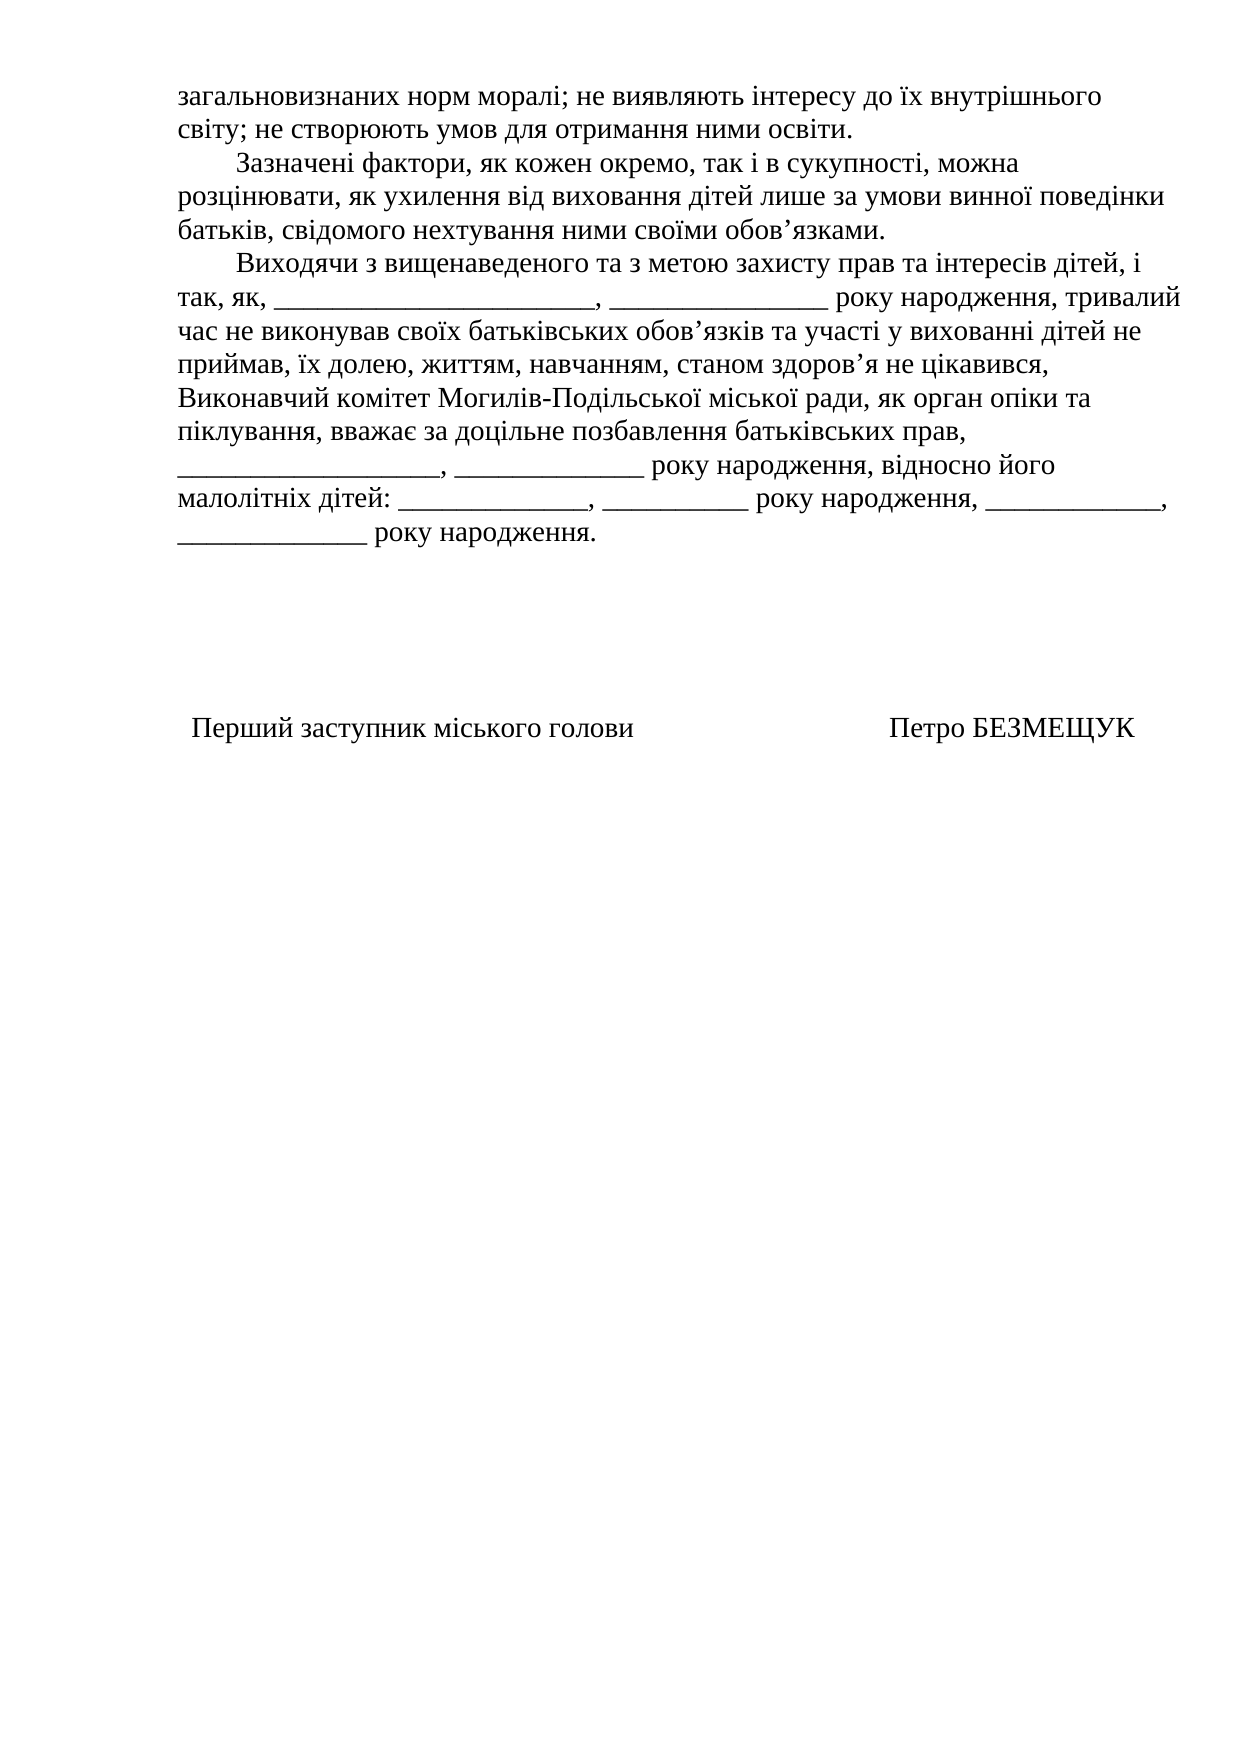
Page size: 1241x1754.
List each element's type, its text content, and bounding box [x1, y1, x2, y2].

text Виходячи з вищенаведеного та з метою захисту прав та інтересів дітей, і так, як, ______________________, _______________ року народження, тривалий час не виконував своїх батьківських обов’язків та участі у вихованні дітей не приймав, їх долею, життям, навчанням, станом здоров’я не цікавився, Виконавчий комітет Могилів-Подільської міської ради, як орган опіки та піклування, вважає за доцільне позбавлення батьківських прав, __________________, _____________ року народження, відносно його малолітніх дітей: _____________, __________ року народження, ____________, _____________ року народження. [177, 246, 1181, 547]
text Перший заступник міського голови Петро БЕЗМЕЩУК [118, 710, 1181, 743]
text загальновизнаних норм моралі; не виявляють інтересу до їх внутрішнього світу; не створюють умов для отримання ними освіти. Зазначені фактори, як кожен окремо, так і в сукупності, можна розцінювати, як ухилення від виховання дітей лише за умови винної поведінки батьків, свідомого нехтування ними своїми обов’язками. [177, 78, 1181, 246]
